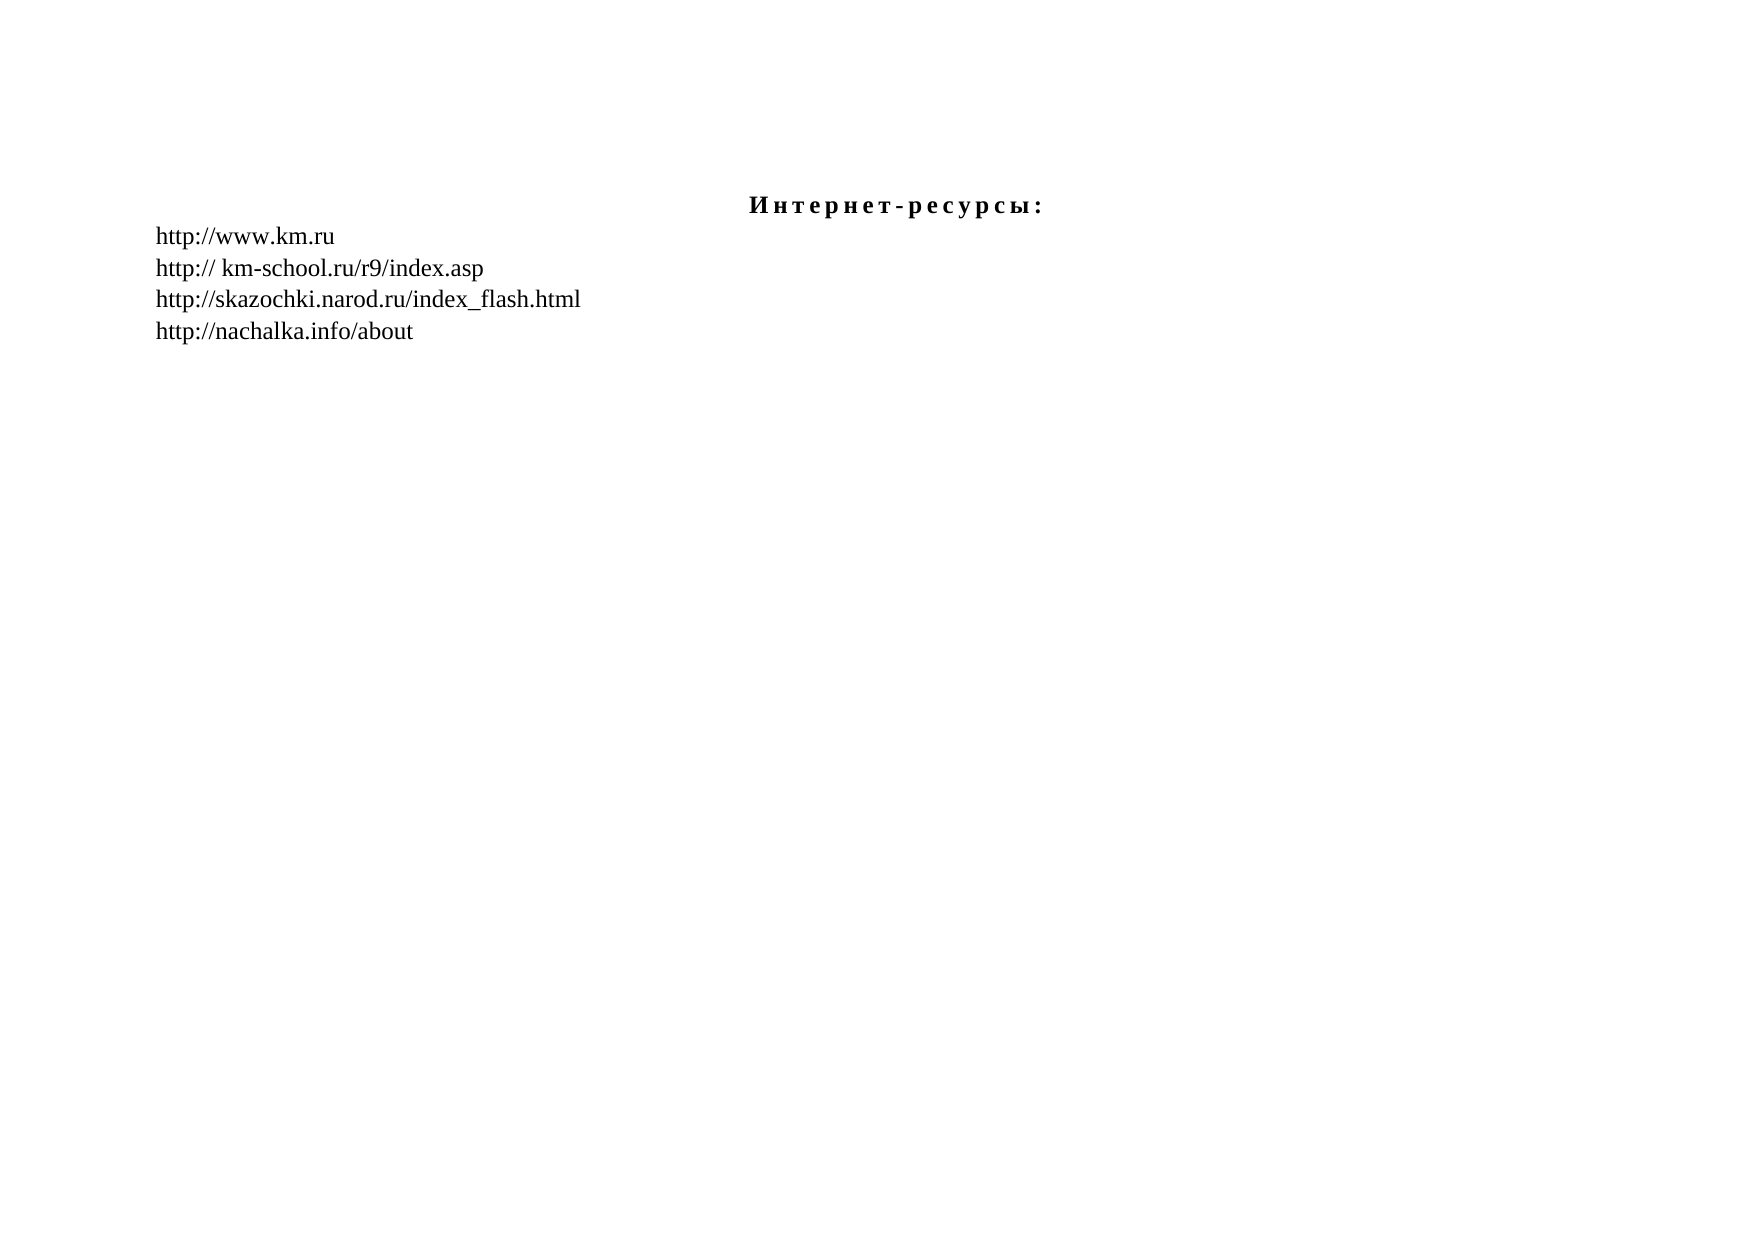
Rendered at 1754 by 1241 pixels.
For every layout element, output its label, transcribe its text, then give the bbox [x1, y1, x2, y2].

text http:// km-school.ru/r9/index.asp [118, 253, 1636, 282]
text Интернет-ресурсы: [118, 190, 1636, 218]
text http://skazochki.narod.ru/index_flash.html [118, 284, 1636, 313]
text http://nachalka.info/about [118, 316, 1636, 345]
text http://www.km.ru [118, 221, 1636, 250]
